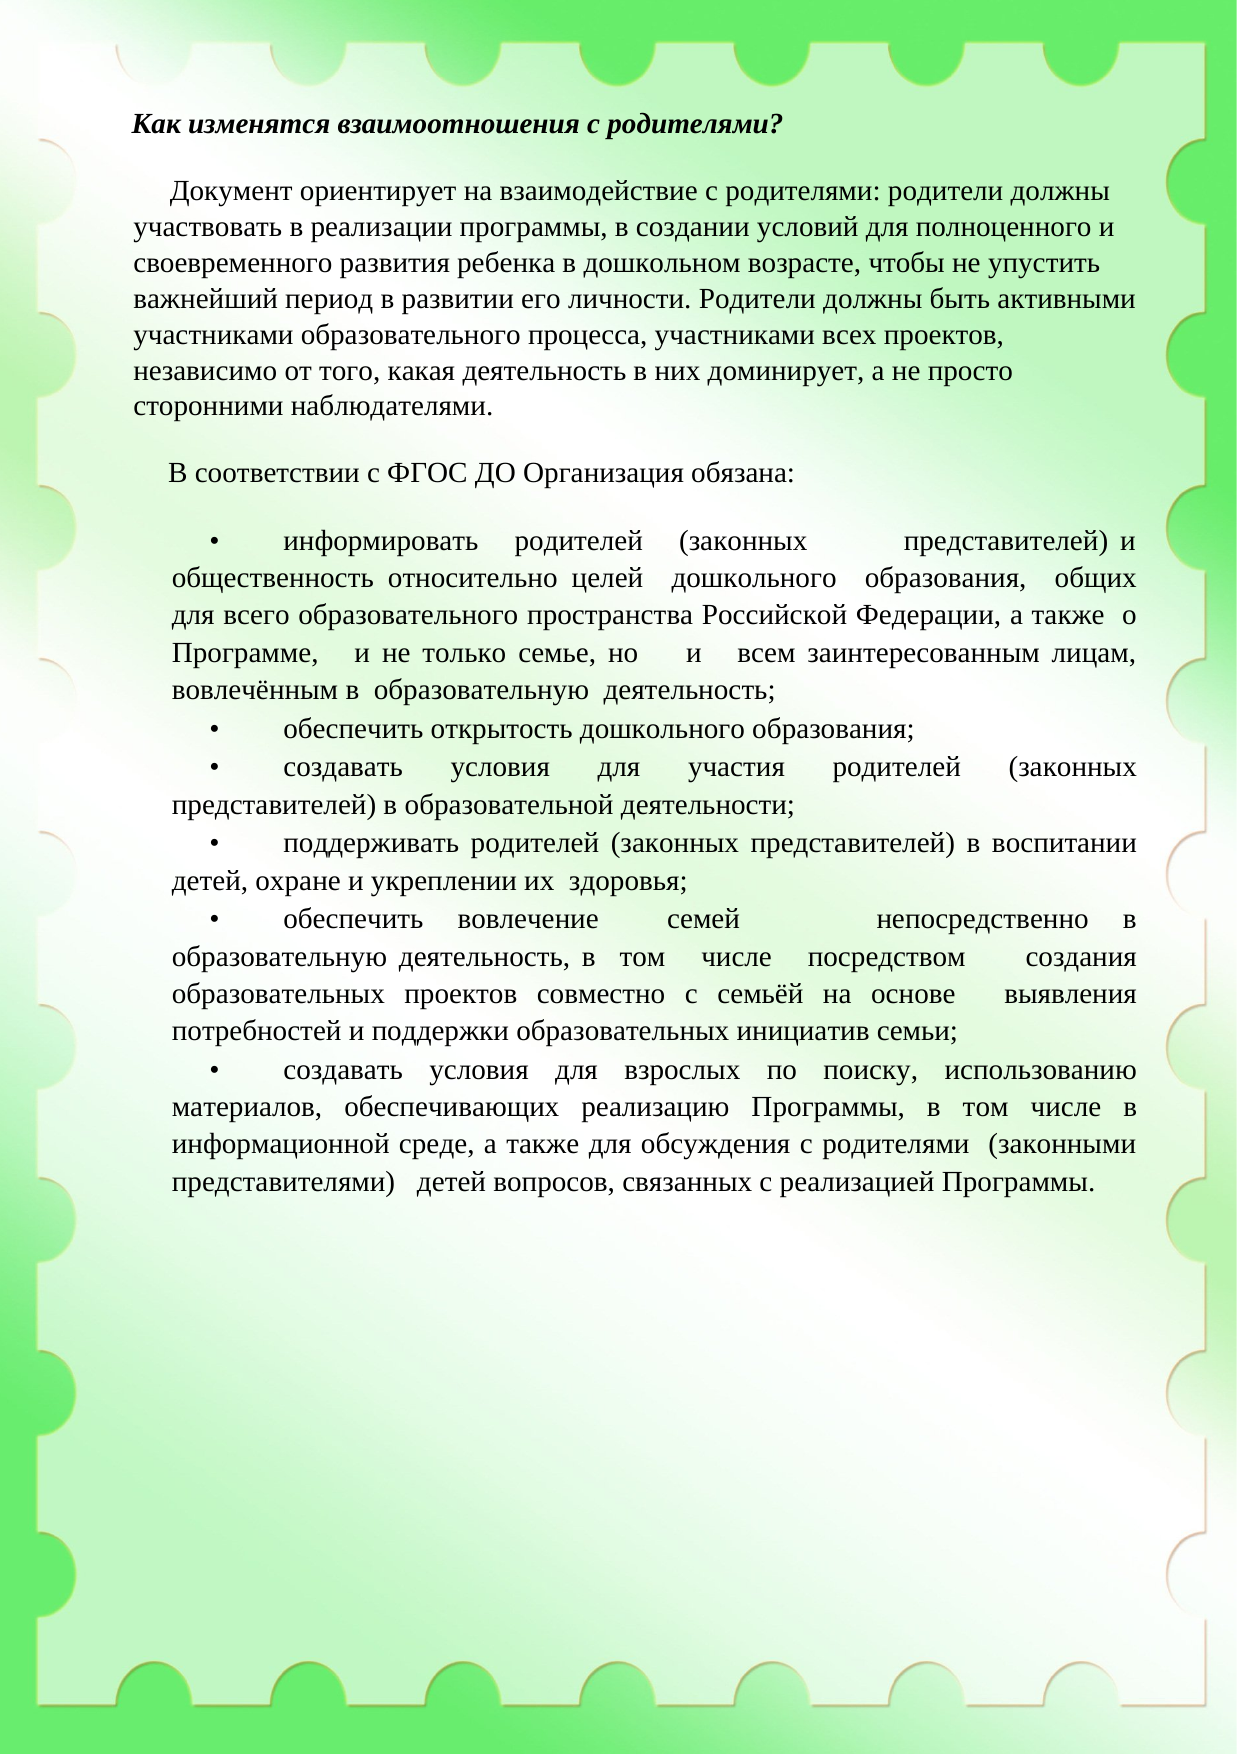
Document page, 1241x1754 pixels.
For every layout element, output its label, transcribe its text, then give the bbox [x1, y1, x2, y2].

text Как изменятся взаимоотношения с родителями? [131, 106, 1137, 140]
picture [0, 0, 1237, 1754]
list поддерживать родителей (законных представителей) в воспитании детей, охране и укреплении их здоровья; [172, 826, 1137, 896]
list создавать условия для участия родителей (законных представителей) в образовательной деятельности; [172, 749, 1137, 820]
list обеспечить открытость дошкольного образования; [172, 711, 1137, 744]
list информировать родителей (законных представителей) и общественность относительно целей дошкольного образования, общих для всего образовательного пространства Российской Федерации, а также о Программе, и не только семье, но и всем заинтересованным лицам, вовлечённым в образовательную деятельность; [172, 523, 1137, 705]
text Документ ориентирует на взаимодействие с родителями: родители должны участвовать в реализации программы, в создании условий для полноценного и своевременного развития ребенка в дошкольном возрасте, чтобы не упустить важнейший период в развитии его личности. Родители должны быть активными участниками образовательного процесса, участниками всех проектов, независимо от того, какая деятельность в них доминирует, а не просто сторонними наблюдателями. [133, 173, 1137, 422]
list обеспечить вовлечение семей непосредственно в образовательную деятельность, в том числе посредством создания образовательных проектов совместно с семьёй на основе выявления потребностей и поддержки образовательных инициатив семьи; [172, 902, 1137, 1047]
text В соответствии с ФГОС ДО Организация обязана: [131, 455, 1137, 488]
list создавать условия для взрослых по поиску, использованию материалов, обеспечивающих реализацию Программы, в том числе в информационной среде, а также для обсуждения с родителями (законными представителями) детей вопросов, связанных с реализацией Программы. [172, 1052, 1137, 1197]
